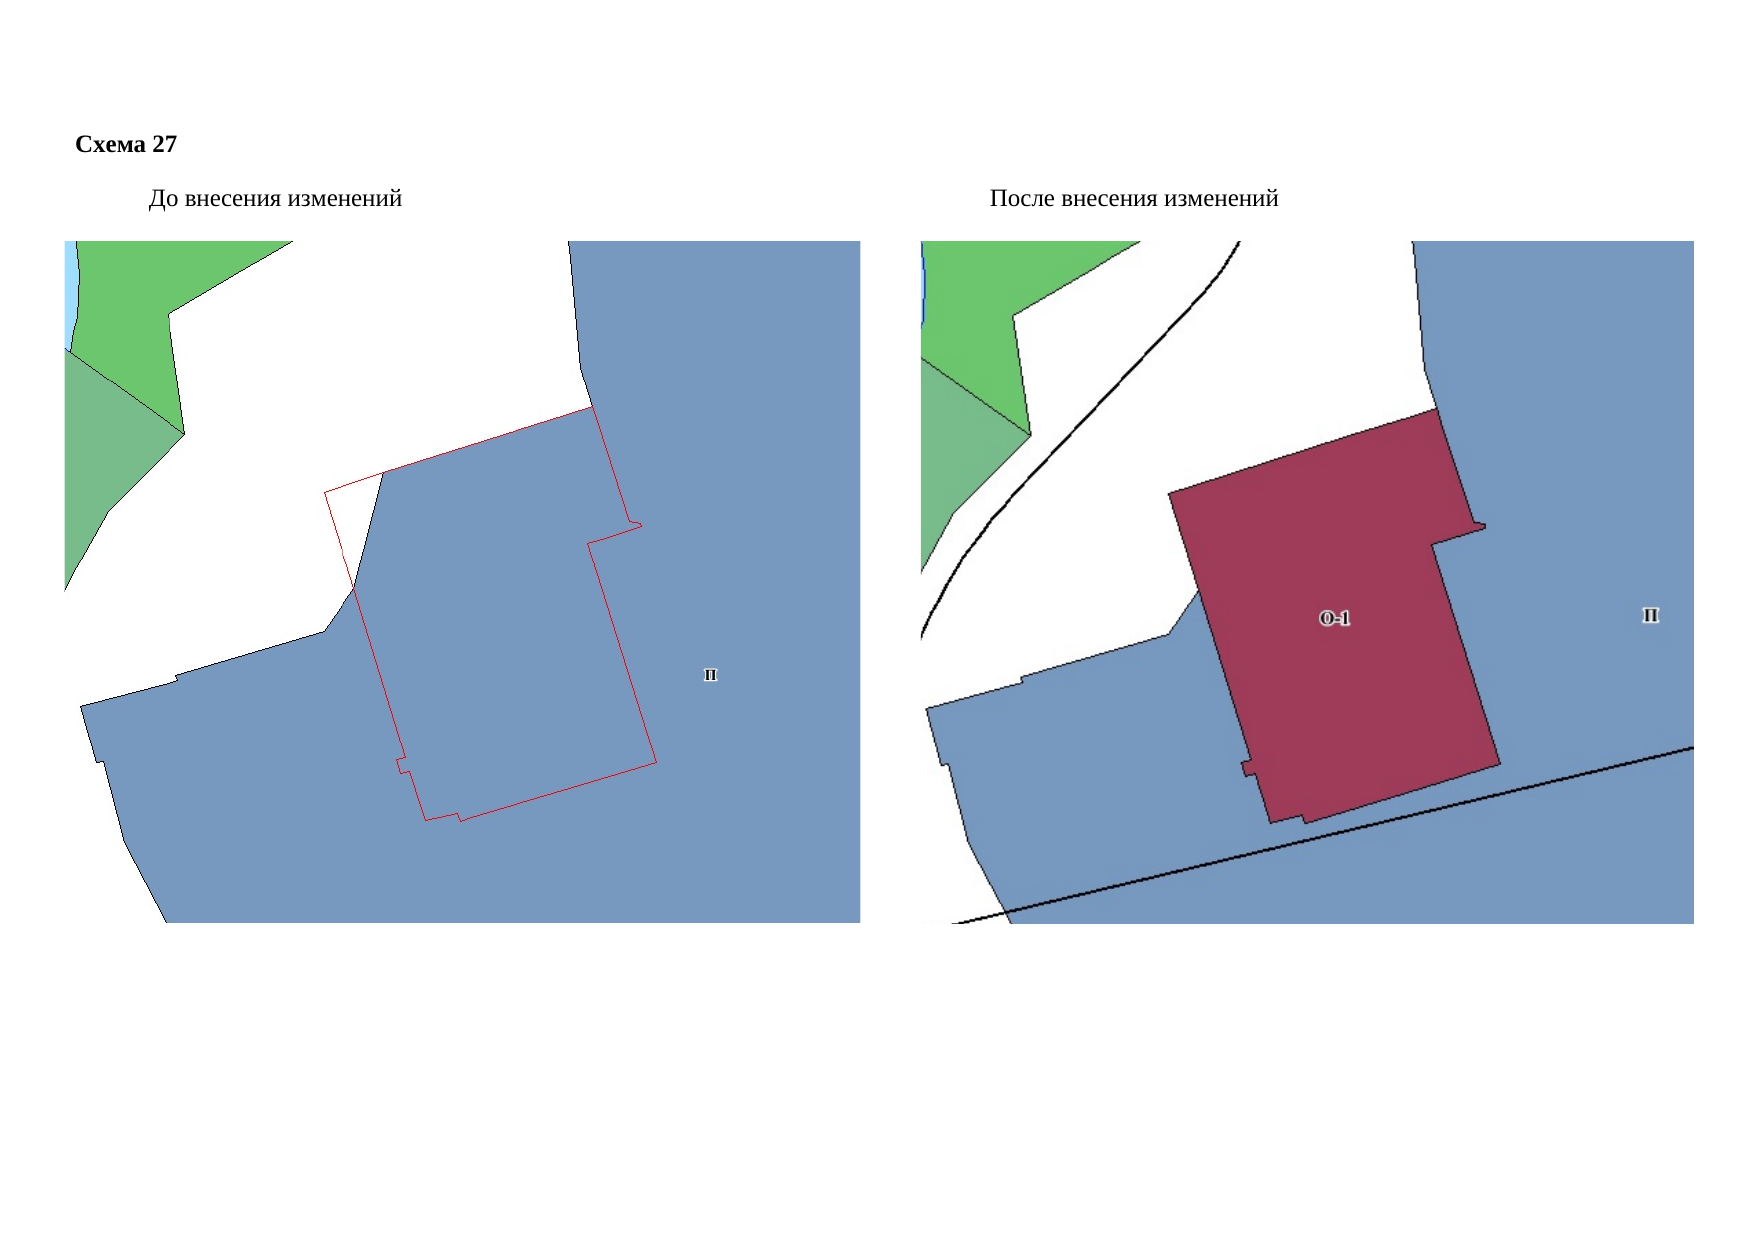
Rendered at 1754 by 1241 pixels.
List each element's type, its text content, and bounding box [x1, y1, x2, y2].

text До внесения изменений После внесения изменений [149, 183, 1679, 211]
picture [920, 241, 1694, 924]
text Схема 27 [75, 129, 1679, 158]
picture [64, 241, 861, 923]
